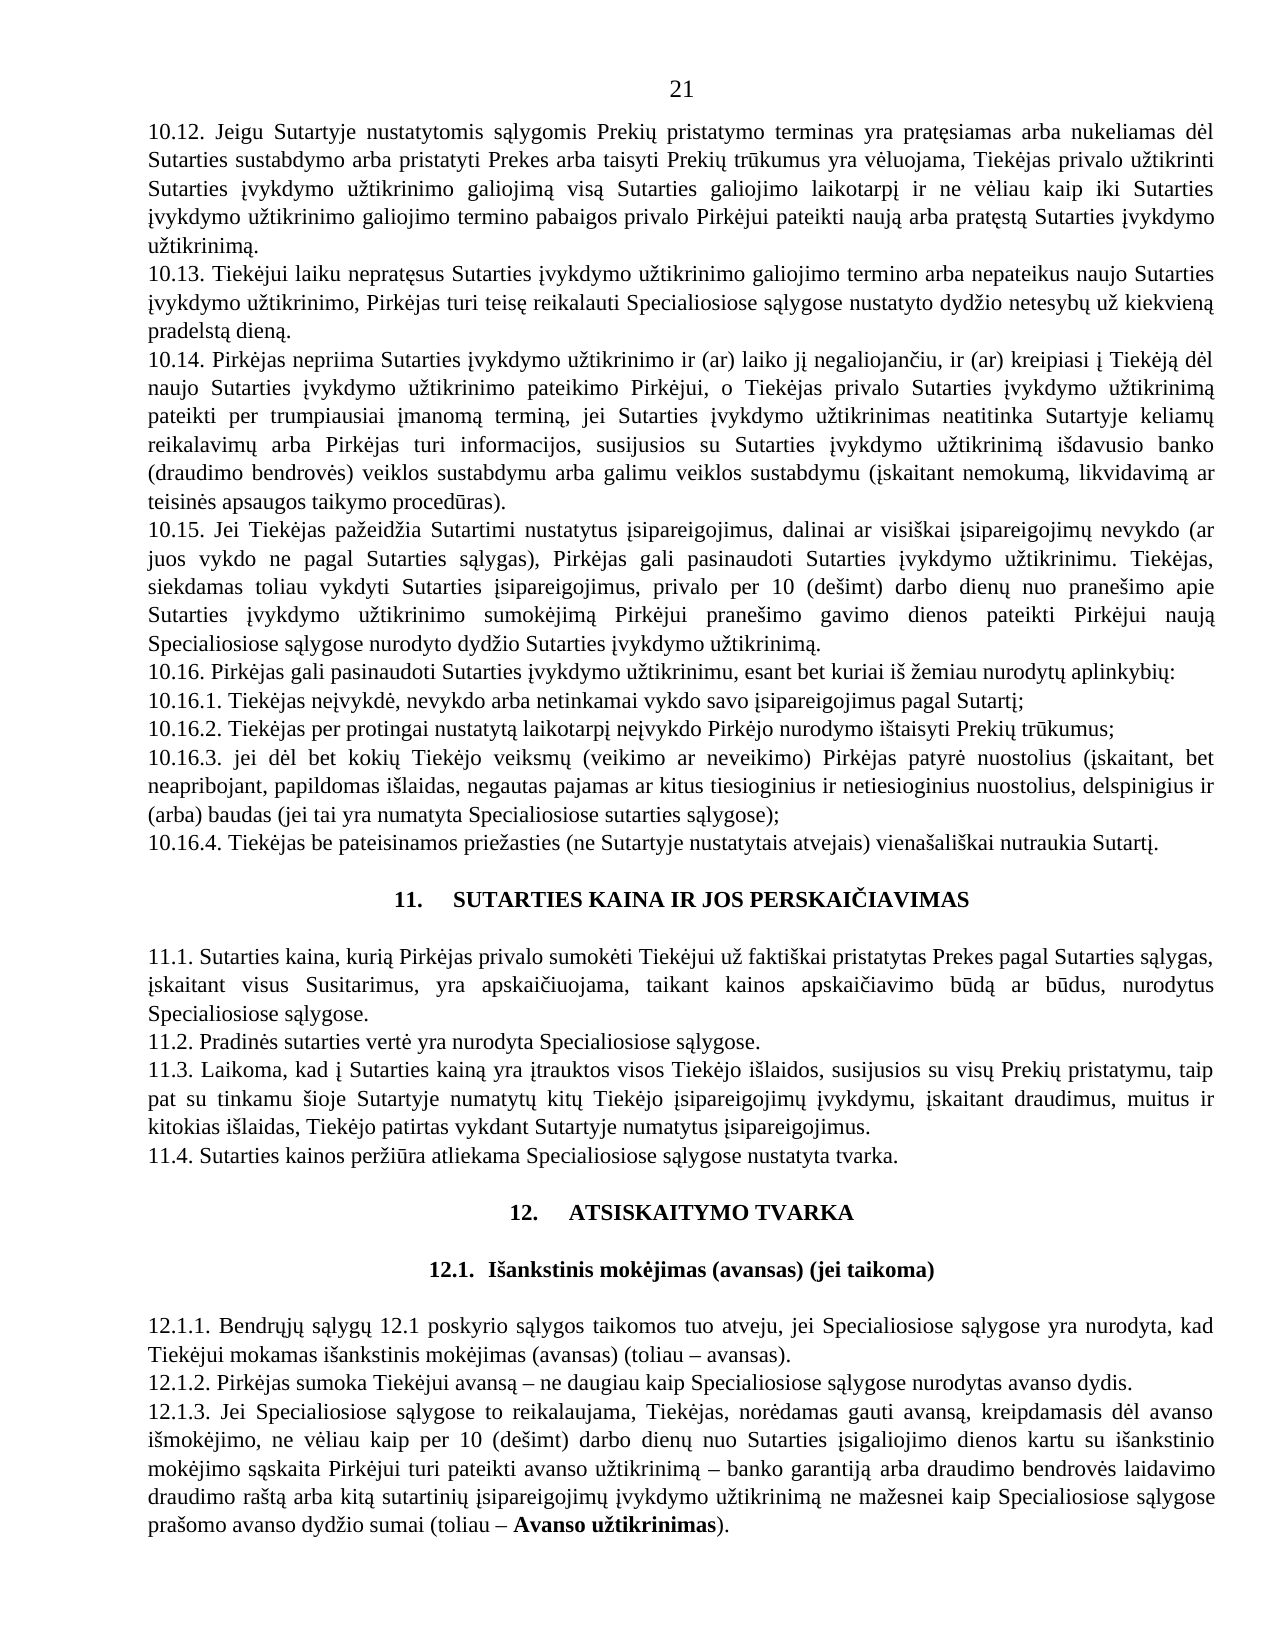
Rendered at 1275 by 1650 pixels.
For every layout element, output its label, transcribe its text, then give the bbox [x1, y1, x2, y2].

text 10.16.4. Tiekėjas be pateisinamos priežasties (ne Sutartyje nustatytais atvejais) vienašališkai nutraukia Sutartį. [148, 829, 1216, 855]
text 11.1. Sutarties kaina, kurią Pirkėjas privalo sumokėti Tiekėjui už faktiškai pristatytas Prekes pagal Sutarties sąlygas, įskaitant visus Susitarimus, yra apskaičiuojama, taikant kainos apskaičiavimo būdą ar būdus, nurodytus Specialiosiose sąlygose. [148, 943, 1216, 1026]
text 10.15. Jei Tiekėjas pažeidžia Sutartimi nustatytus įsipareigojimus, dalinai ar visiškai įsipareigojimų nevykdo (ar juos vykdo ne pagal Sutarties sąlygas), Pirkėjas gali pasinaudoti Sutarties įvykdymo užtikrinimu. Tiekėjas, siekdamas toliau vykdyti Sutarties įsipareigojimus, privalo per 10 (dešimt) darbo dienų nuo pranešimo apie Sutarties įvykdymo užtikrinimo sumokėjimą Pirkėjui pranešimo gavimo dienos pateikti Pirkėjui naują Specialiosiose sąlygose nurodyto dydžio Sutarties įvykdymo užtikrinimą. [148, 516, 1216, 656]
text 10.16.1. Tiekėjas neįvykdė, nevykdo arba netinkamai vykdo savo įsipareigojimus pagal Sutartį; [148, 687, 1216, 713]
text 10.16. Pirkėjas gali pasinaudoti Sutarties įvykdymo užtikrinimu, esant bet kuriai iš žemiau nurodytų aplinkybių: [148, 658, 1216, 685]
text 12.1.1. Bendrųjų sąlygų 12.1 poskyrio sąlygos taikomos tuo atveju, jei Specialiosiose sąlygose yra nurodyta, kad Tiekėjui mokamas išankstinis mokėjimas (avansas) (toliau – avansas). [148, 1312, 1216, 1367]
text 10.16.3. jei dėl bet kokių Tiekėjo veiksmų (veikimo ar neveikimo) Pirkėjas patyrė nuostolius (įskaitant, bet neapribojant, papildomas išlaidas, negautas pajamas ar kitus tiesioginius ir netiesioginius nuostolius, delspinigius ir (arba) baudas (jei tai yra numatyta Specialiosiose sutarties sąlygose); [148, 744, 1216, 827]
text 11.2. Pradinės sutarties vertė yra nurodyta Specialiosiose sąlygose. [148, 1028, 1216, 1054]
text 10.12. Jeigu Sutartyje nustatytomis sąlygomis Prekių pristatymo terminas yra pratęsiamas arba nukeliamas dėl Sutarties sustabdymo arba pristatyti Prekes arba taisyti Prekių trūkumus yra vėluojama, Tiekėjas privalo užtikrinti Sutarties įvykdymo užtikrinimo galiojimą visą Sutarties galiojimo laikotarpį ir ne vėliau kaip iki Sutarties įvykdymo užtikrinimo galiojimo termino pabaigos privalo Pirkėjui pateikti naują arba pratęstą Sutarties įvykdymo užtikrinimą. [148, 118, 1216, 258]
text 11.3. Laikoma, kad į Sutarties kainą yra įtrauktos visos Tiekėjo išlaidos, susijusios su visų Prekių pristatymu, taip pat su tinkamu šioje Sutartyje numatytų kitų Tiekėjo įsipareigojimų įvykdymu, įskaitant draudimus, muitus ir kitokias išlaidas, Tiekėjo patirtas vykdant Sutartyje numatytus įsipareigojimus. [148, 1057, 1216, 1140]
text 12.1. Išankstinis mokėjimas (avansas) (jei taikoma) [148, 1256, 1216, 1282]
text 10.14. Pirkėjas nepriima Sutarties įvykdymo užtikrinimo ir (ar) laiko jį negaliojančiu, ir (ar) kreipiasi į Tiekėją dėl naujo Sutarties įvykdymo užtikrinimo pateikimo Pirkėjui, o Tiekėjas privalo Sutarties įvykdymo užtikrinimą pateikti per trumpiausiai įmanomą terminą, jei Sutarties įvykdymo užtikrinimas neatitinka Sutartyje keliamų reikalavimų arba Pirkėjas turi informacijos, susijusios su Sutarties įvykdymo užtikrinimą išdavusio banko (draudimo bendrovės) veiklos sustabdymu arba galimu veiklos sustabdymu (įskaitant nemokumą, likvidavimą ar teisinės apsaugos taikymo procedūras). [148, 346, 1216, 514]
text 11.4. Sutarties kainos peržiūra atliekama Specialiosiose sąlygose nustatyta tvarka. [148, 1142, 1216, 1168]
text 11. SUTARTIES KAINA IR JOS PERSKAIČIAVIMAS [148, 886, 1216, 912]
text 10.16.2. Tiekėjas per protingai nustatytą laikotarpį neįvykdo Pirkėjo nurodymo ištaisyti Prekių trūkumus; [148, 715, 1216, 742]
text 10.13. Tiekėjui laiku nepratęsus Sutarties įvykdymo užtikrinimo galiojimo termino arba nepateikus naujo Sutarties įvykdymo užtikrinimo, Pirkėjas turi teisę reikalauti Specialiosiose sąlygose nustatyto dydžio netesybų už kiekvieną pradelstą dieną. [148, 260, 1216, 343]
text 12.1.3. Jei Specialiosiose sąlygose to reikalaujama, Tiekėjas, norėdamas gauti avansą, kreipdamasis dėl avanso išmokėjimo, ne vėliau kaip per 10 (dešimt) darbo dienų nuo Sutarties įsigaliojimo dienos kartu su išankstinio mokėjimo sąskaita Pirkėjui turi pateikti avanso užtikrinimą – banko garantiją arba draudimo bendrovės laidavimo draudimo raštą arba kitą sutartinių įsipareigojimų įvykdymo užtikrinimą ne mažesnei kaip Specialiosiose sąlygose prašomo avanso dydžio sumai (toliau – Avanso užtikrinimas). [148, 1398, 1216, 1538]
text 12.1.2. Pirkėjas sumoka Tiekėjui avansą – ne daugiau kaip Specialiosiose sąlygose nurodytas avanso dydis. [148, 1369, 1216, 1396]
text 12. ATSISKAITYMO TVARKA [148, 1199, 1216, 1225]
